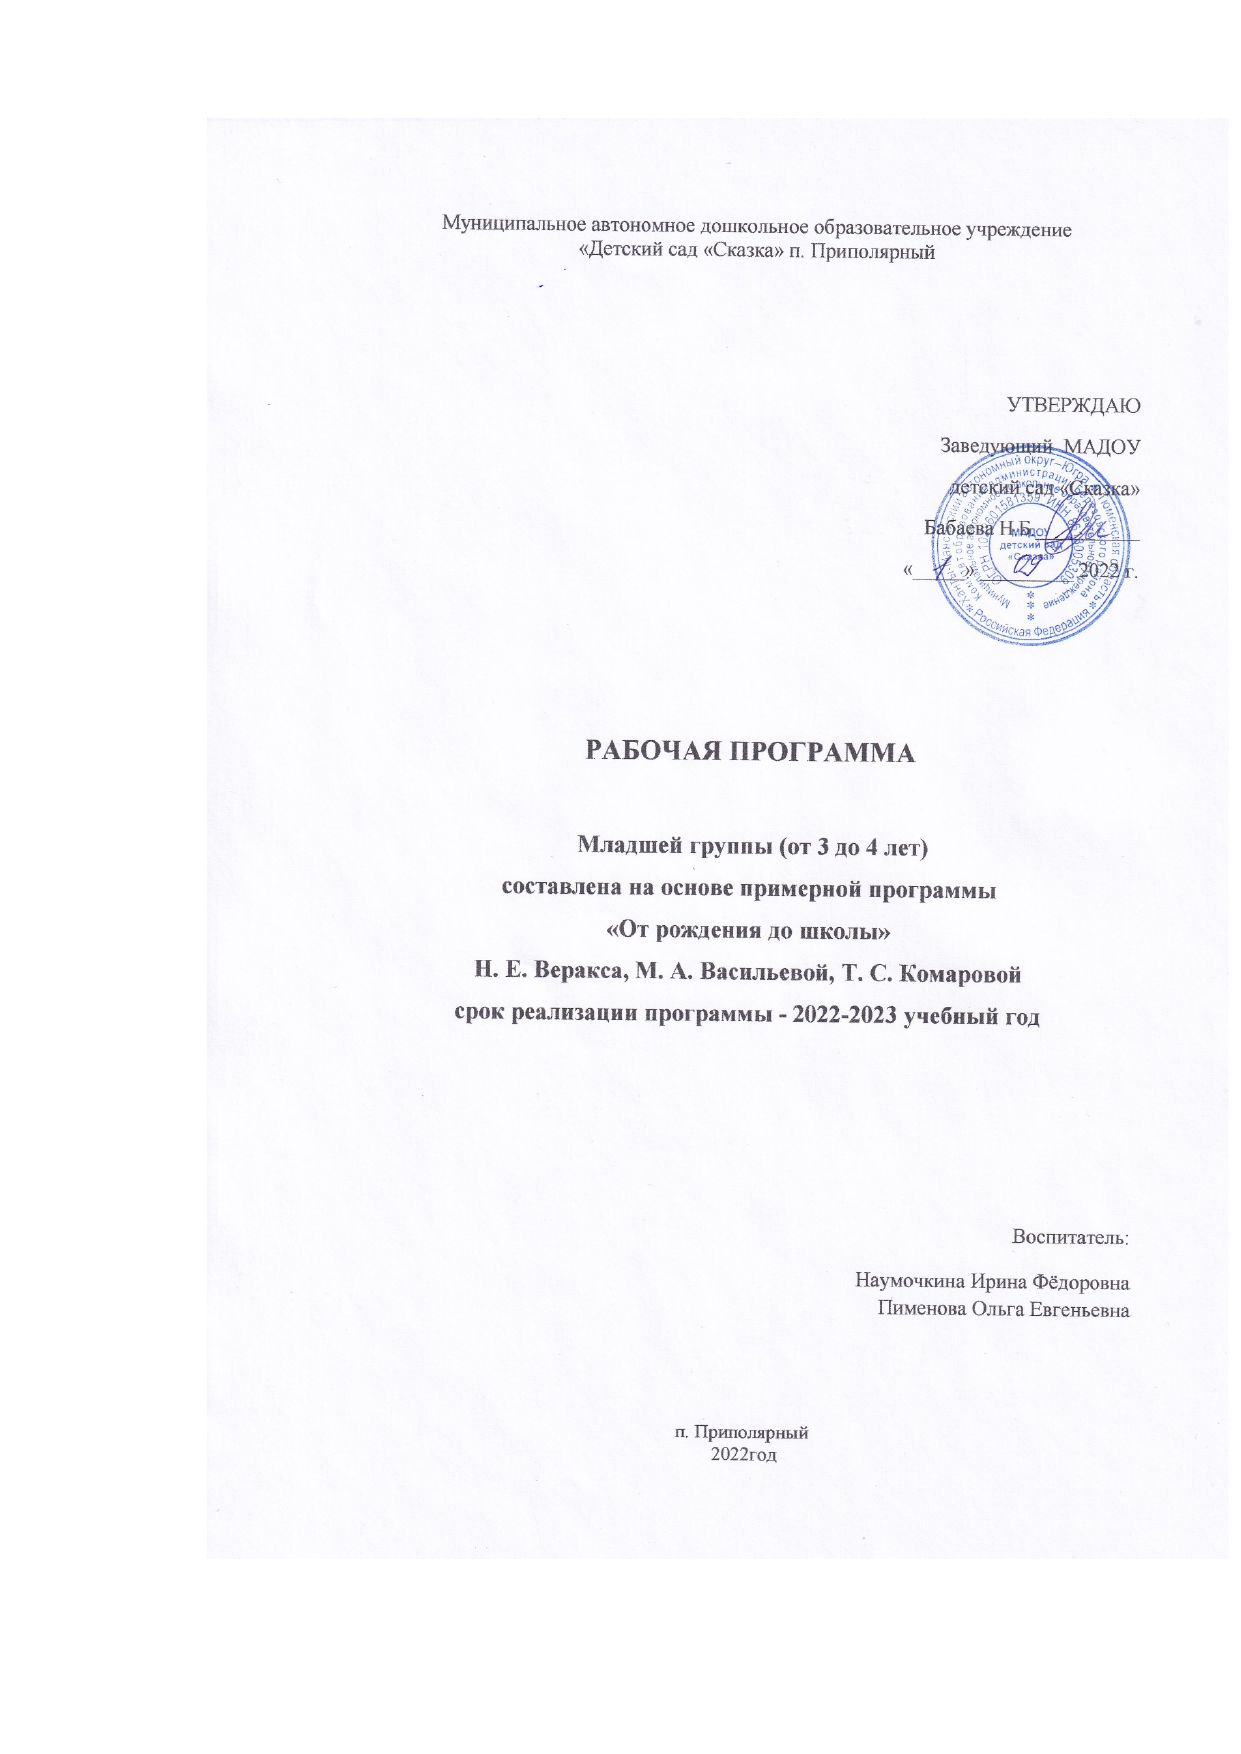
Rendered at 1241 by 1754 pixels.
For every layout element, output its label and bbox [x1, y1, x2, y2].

picture [206, 118, 1229, 1559]
